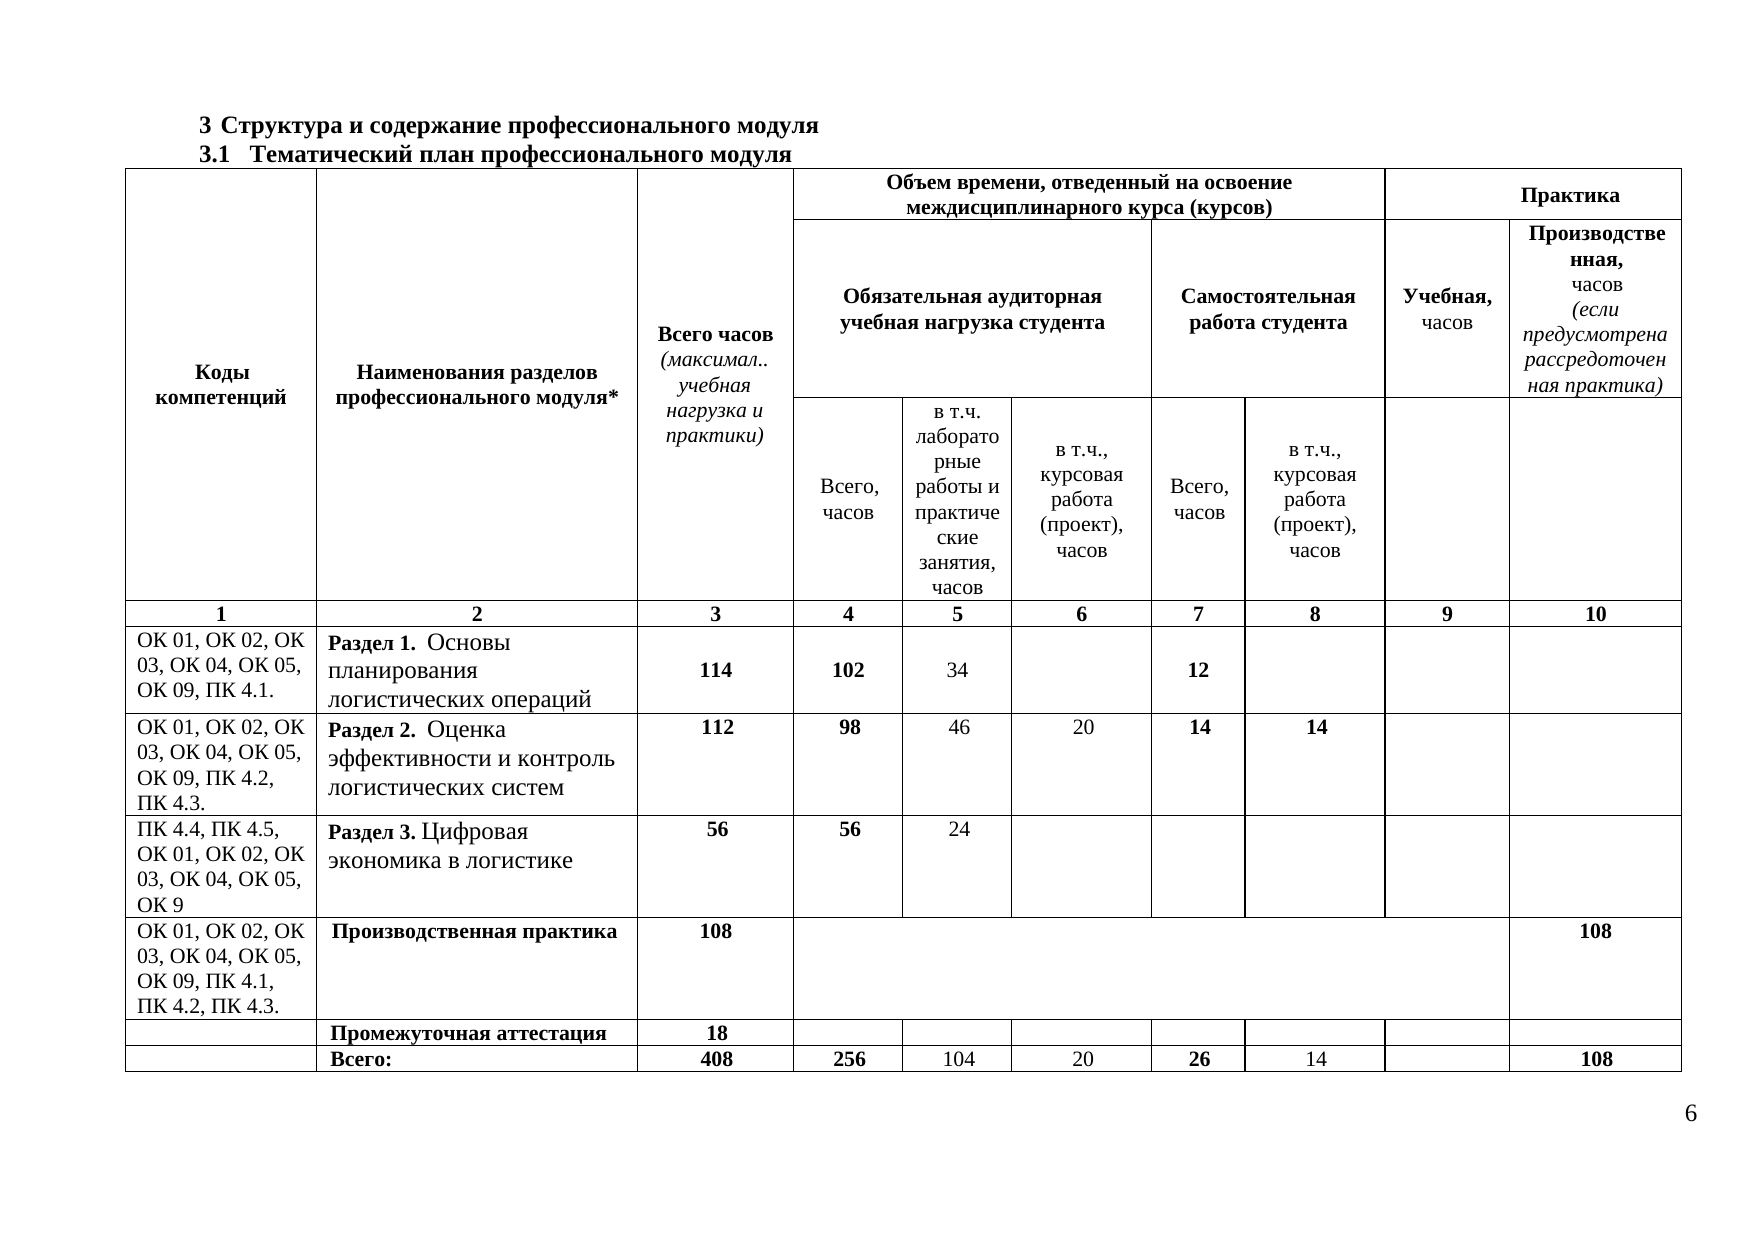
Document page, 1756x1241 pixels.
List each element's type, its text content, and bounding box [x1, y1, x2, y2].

table_cell [1510, 714, 1681, 815]
table_cell [1012, 1020, 1151, 1045]
table_cell 5 [903, 601, 1011, 626]
table_header Объем времени, отведенный на освоение междисциплинарного курса (курсов) [794, 169, 1384, 219]
table_cell Раздел 3. Цифровая экономика в логистике [317, 816, 637, 917]
table_cell 14 [1246, 714, 1384, 815]
list Структура и содержание профессионального модуля [125, 110, 1697, 139]
table_cell в т.ч., курсовая работа (проект), часов [1246, 398, 1384, 599]
table_cell [1152, 816, 1244, 917]
table_cell [1510, 816, 1681, 917]
table_cell 108 [1510, 918, 1681, 1019]
table_cell 34 [903, 627, 1011, 713]
table_cell Всего, часов [1152, 398, 1244, 599]
table_cell 112 [638, 714, 793, 815]
table_cell 408 [638, 1046, 793, 1071]
table_cell Раздел 1. Основы планирования логистических операций [317, 627, 637, 713]
table_cell 10 [1510, 601, 1681, 626]
table_cell 256 [794, 1046, 902, 1071]
table_cell 26 [1152, 1046, 1244, 1071]
table_cell 56 [794, 816, 902, 917]
table_cell [1386, 627, 1509, 713]
table_cell Всего: [317, 1046, 637, 1071]
table_cell 18 [638, 1020, 793, 1045]
table_cell ОК 01, ОК 02, ОК 03, ОК 04, ОК 05, ОК 09, ПК 4.1. [126, 627, 316, 713]
table_cell ПК 4.4, ПК 4.5, ОК 01, ОК 02, ОК 03, ОК 04, ОК 05, ОК 9 [126, 816, 316, 917]
table_cell 7 [1152, 601, 1244, 626]
table_cell Раздел 2. Оценка эффективности и контроль логистических систем [317, 714, 637, 815]
table_cell 46 [903, 714, 1011, 815]
table_cell 8 [1246, 601, 1384, 626]
table_cell Промежуточная аттестация [317, 1020, 637, 1045]
table_cell [126, 1020, 316, 1045]
table_cell Учебная, часов [1386, 220, 1509, 397]
table_cell [1510, 627, 1681, 713]
table_cell 6 [1012, 601, 1151, 626]
table_cell [903, 1020, 1011, 1045]
table_cell 108 [638, 918, 793, 1019]
table_cell 14 [1246, 1046, 1384, 1071]
table_cell 56 [638, 816, 793, 917]
table_header Всего часов (максимал.. учебная нагрузка и практики) [638, 169, 793, 599]
table_cell 108 [1510, 1046, 1681, 1071]
table_header Практика [1386, 169, 1681, 219]
table_cell 9 [1386, 601, 1509, 626]
table_cell [1246, 816, 1384, 917]
table_cell Производственная практика [317, 918, 637, 1019]
table_cell [794, 918, 1509, 1019]
table_cell [1246, 627, 1384, 713]
table_cell Обязательная аудиторная учебная нагрузка студента [794, 220, 1151, 397]
table_cell 20 [1012, 714, 1151, 815]
table_cell [126, 1046, 316, 1071]
table_cell 3 [638, 601, 793, 626]
table_cell 114 [638, 627, 793, 713]
table_cell [1510, 1020, 1681, 1045]
table_cell в т.ч., курсовая работа (проект), часов [1012, 398, 1151, 599]
table_cell [1152, 1020, 1244, 1045]
table_cell в т.ч. лабораторные работы и практические занятия, часов [903, 398, 1011, 599]
table_cell [1386, 816, 1509, 917]
table_cell Производственная, часов (если предусмотрена рассредоточенная практика) [1510, 220, 1681, 397]
list Тематический план профессионального модуля [125, 139, 1697, 168]
table_cell 98 [794, 714, 902, 815]
table_cell [1386, 714, 1509, 815]
table_cell [794, 1020, 902, 1045]
table_cell [1012, 816, 1151, 917]
table_cell Всего, часов [794, 398, 902, 599]
table_cell 4 [794, 601, 902, 626]
table_cell [1386, 1046, 1509, 1071]
table_header Наименования разделов профессионального модуля* [317, 169, 637, 599]
table_cell [1386, 398, 1509, 599]
table_cell 102 [794, 627, 902, 713]
table_cell [1510, 398, 1681, 599]
table_cell Самостоятельная работа студента [1152, 220, 1384, 397]
table_cell ОК 01, ОК 02, ОК 03, ОК 04, ОК 05, ОК 09, ПК 4.2, ПК 4.3. [126, 714, 316, 815]
table_cell ОК 01, ОК 02, ОК 03, ОК 04, ОК 05, ОК 09, ПК 4.1, ПК 4.2, ПК 4.3. [126, 918, 316, 1019]
table_cell 104 [903, 1046, 1011, 1071]
table_cell 24 [903, 816, 1011, 917]
table_header Коды компетенций [126, 169, 316, 599]
table_cell 14 [1152, 714, 1244, 815]
table_cell [1386, 1020, 1509, 1045]
table_cell [1246, 1020, 1384, 1045]
table_cell 20 [1012, 1046, 1151, 1071]
table_cell 12 [1152, 627, 1244, 713]
table_cell 2 [317, 601, 637, 626]
table_cell 1 [126, 601, 316, 626]
table_cell [1012, 627, 1151, 713]
